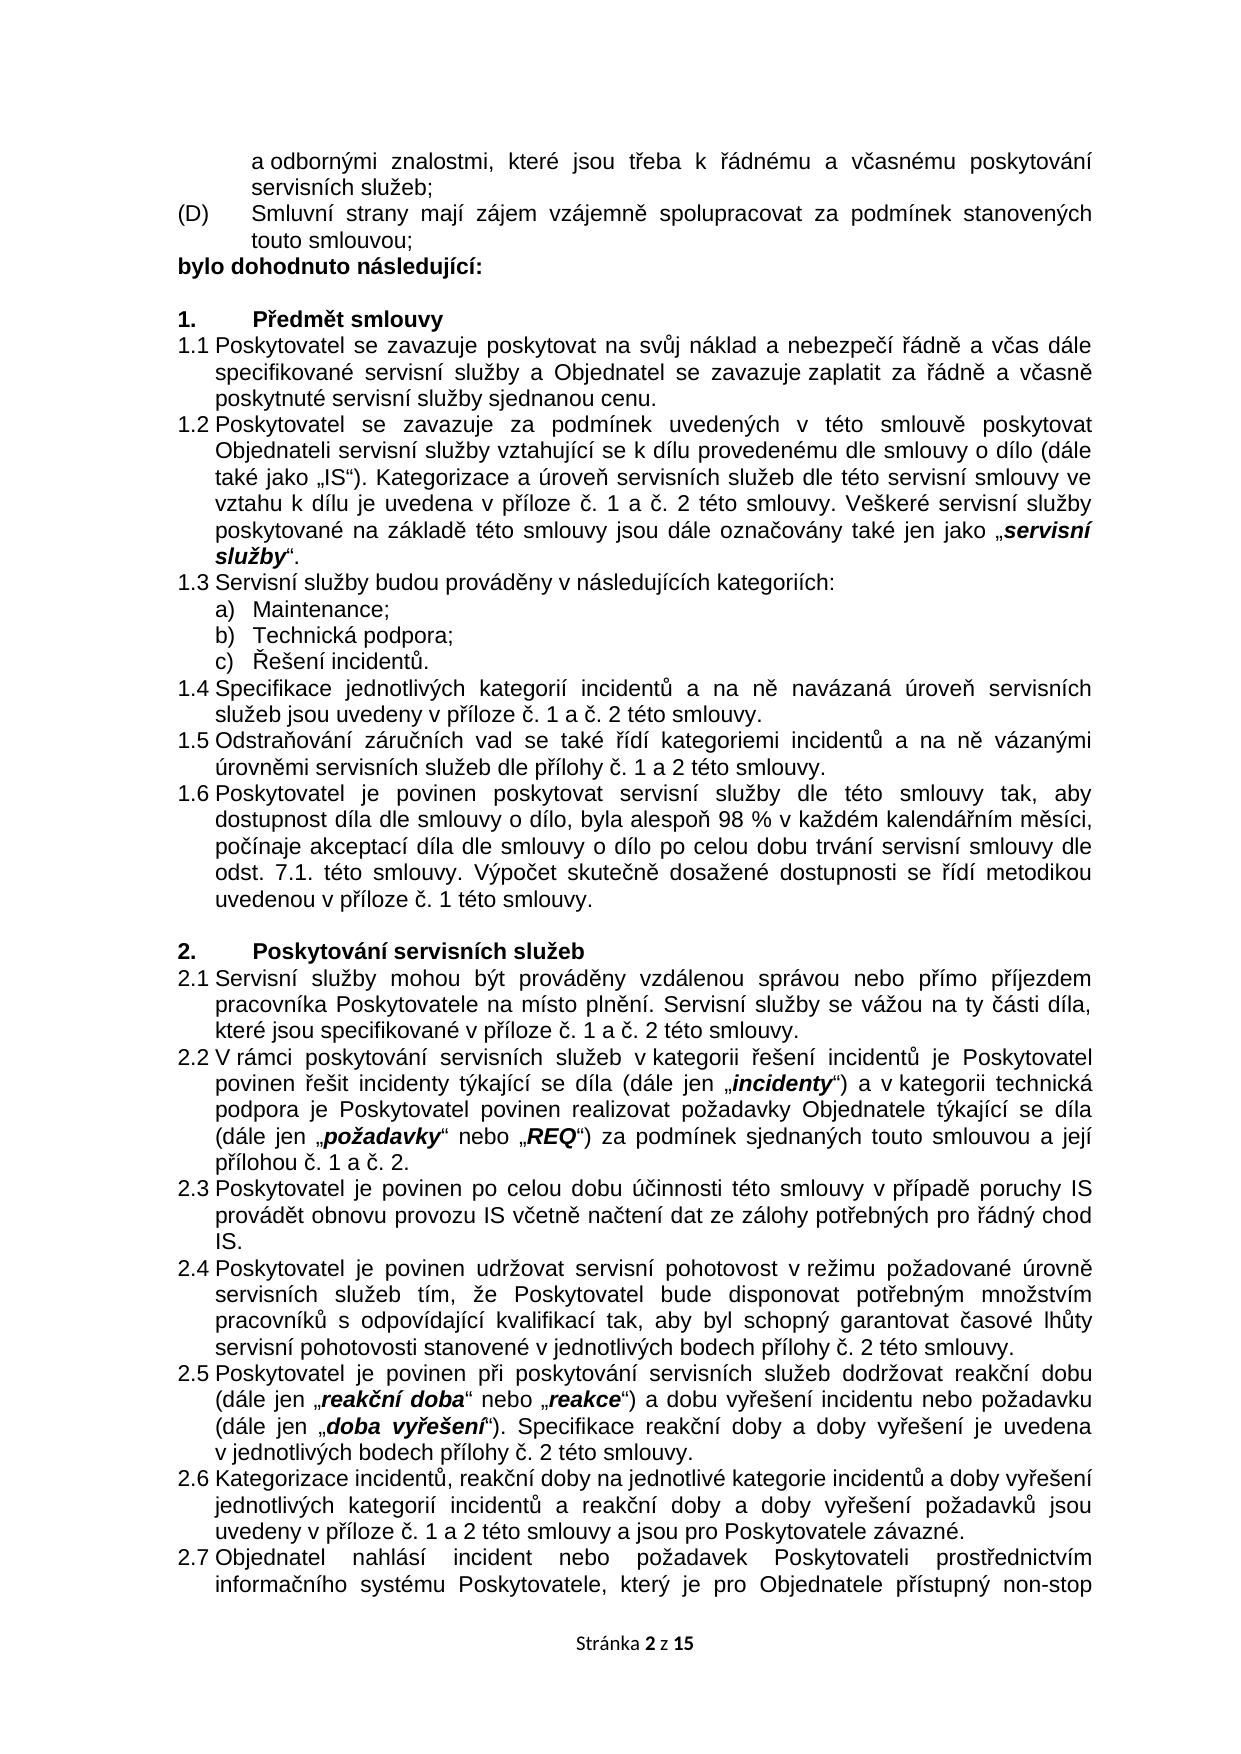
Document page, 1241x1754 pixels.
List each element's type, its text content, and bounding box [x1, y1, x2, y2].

list Servisní služby budou prováděny v následujících kategoriích: [177, 569, 1093, 596]
list Předmět smlouvy [177, 306, 1093, 332]
list Poskytovatel se zavazuje za podmínek uvedených v této smlouvě poskytovat Objednateli servisní služby vztahující se k dílu provedenému dle smlouvy o dílo (dále také jako „IS“). Kategorizace a úroveň servisních služeb dle této servisní smlouvy ve vztahu k dílu je uvedena v příloze č. 1 a č. 2 této smlouvy. Veškeré servisní služby poskytované na základě této smlouvy jsou dále označovány také jen jako „servisní služby“. [177, 411, 1093, 569]
list Kategorizace incidentů, reakční doby na jednotlivé kategorie incidentů a doby vyřešení jednotlivých kategorií incidentů a reakční doby a doby vyřešení požadavků jsou uvedeny v příloze č. 1 a 2 této smlouvy a jsou pro Poskytovatele závazné. [177, 1465, 1093, 1544]
list Specifikace jednotlivých kategorií incidentů a na ně navázaná úroveň servisních služeb jsou uvedeny v příloze č. 1 a č. 2 této smlouvy. [177, 675, 1093, 727]
list Poskytovatel je povinen po celou dobu účinnosti této smlouvy v případě poruchy IS provádět obnovu provozu IS včetně načtení dat ze zálohy potřebných pro řádný chod IS. [177, 1175, 1093, 1254]
list Maintenance; [215, 596, 1093, 622]
list Smluvní strany mají zájem vzájemně spolupracovat za podmínek stanovených touto smlouvou; [177, 200, 1093, 253]
text bylo dohodnuto následující: [177, 253, 1093, 279]
list Technická podpora; [215, 622, 1093, 648]
list Řešení incidentů. [215, 648, 1093, 675]
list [177, 1544, 1093, 1597]
list Poskytovatel je povinen při poskytování servisních služeb dodržovat reakční dobu (dále jen „reakční doba“ nebo „reakce“) a dobu vyřešení incidentu nebo požadavku (dále jen „doba vyřešení“). Specifikace reakční doby a doby vyřešení je uvedena v jednotlivých bodech přílohy č. 2 této smlouvy. [177, 1360, 1093, 1465]
list Odstraňování záručních vad se také řídí kategoriemi incidentů a na ně vázanými úrovněmi servisních služeb dle přílohy č. 1 a 2 této smlouvy. [177, 727, 1093, 780]
list Poskytovatel se zavazuje poskytovat na svůj náklad a nebezpečí řádně a včas dále specifikované servisní služby a Objednatel se zavazuje zaplatit za řádně a včasně poskytnuté servisní služby sjednanou cenu. [177, 332, 1093, 411]
list Poskytovatel je povinen udržovat servisní pohotovost v režimu požadované úrovně servisních služeb tím, že Poskytovatel bude disponovat potřebným množstvím pracovníků s odpovídající kvalifikací tak, aby byl schopný garantovat časové lhůty servisní pohotovosti stanovené v jednotlivých bodech přílohy č. 2 této smlouvy. [177, 1254, 1093, 1360]
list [177, 148, 1093, 200]
list V rámci poskytování servisních služeb v kategorii řešení incidentů je Poskytovatel povinen řešit incidenty týkající se díla (dále jen „incidenty“) a v kategorii technická podpora je Poskytovatel povinen realizovat požadavky Objednatele týkající se díla (dále jen „požadavky“ nebo „REQ“) za podmínek sjednaných touto smlouvou a její přílohou č. 1 a č. 2. [177, 1044, 1093, 1175]
list Poskytování servisních služeb [177, 938, 1093, 964]
list Poskytovatel je povinen poskytovat servisní služby dle této smlouvy tak, aby dostupnost díla dle smlouvy o dílo, byla alespoň 98 % v každém kalendářním měsíci, počínaje akceptací díla dle smlouvy o dílo po celou dobu trvání servisní smlouvy dle odst. 7.1. této smlouvy. Výpočet skutečně dosažené dostupnosti se řídí metodikou uvedenou v příloze č. 1 této smlouvy. [177, 780, 1093, 912]
list Servisní služby mohou být prováděny vzdálenou správou nebo přímo příjezdem pracovníka Poskytovatele na místo plnění. Servisní služby se vážou na ty části díla, které jsou specifikované v příloze č. 1 a č. 2 této smlouvy. [177, 964, 1093, 1044]
